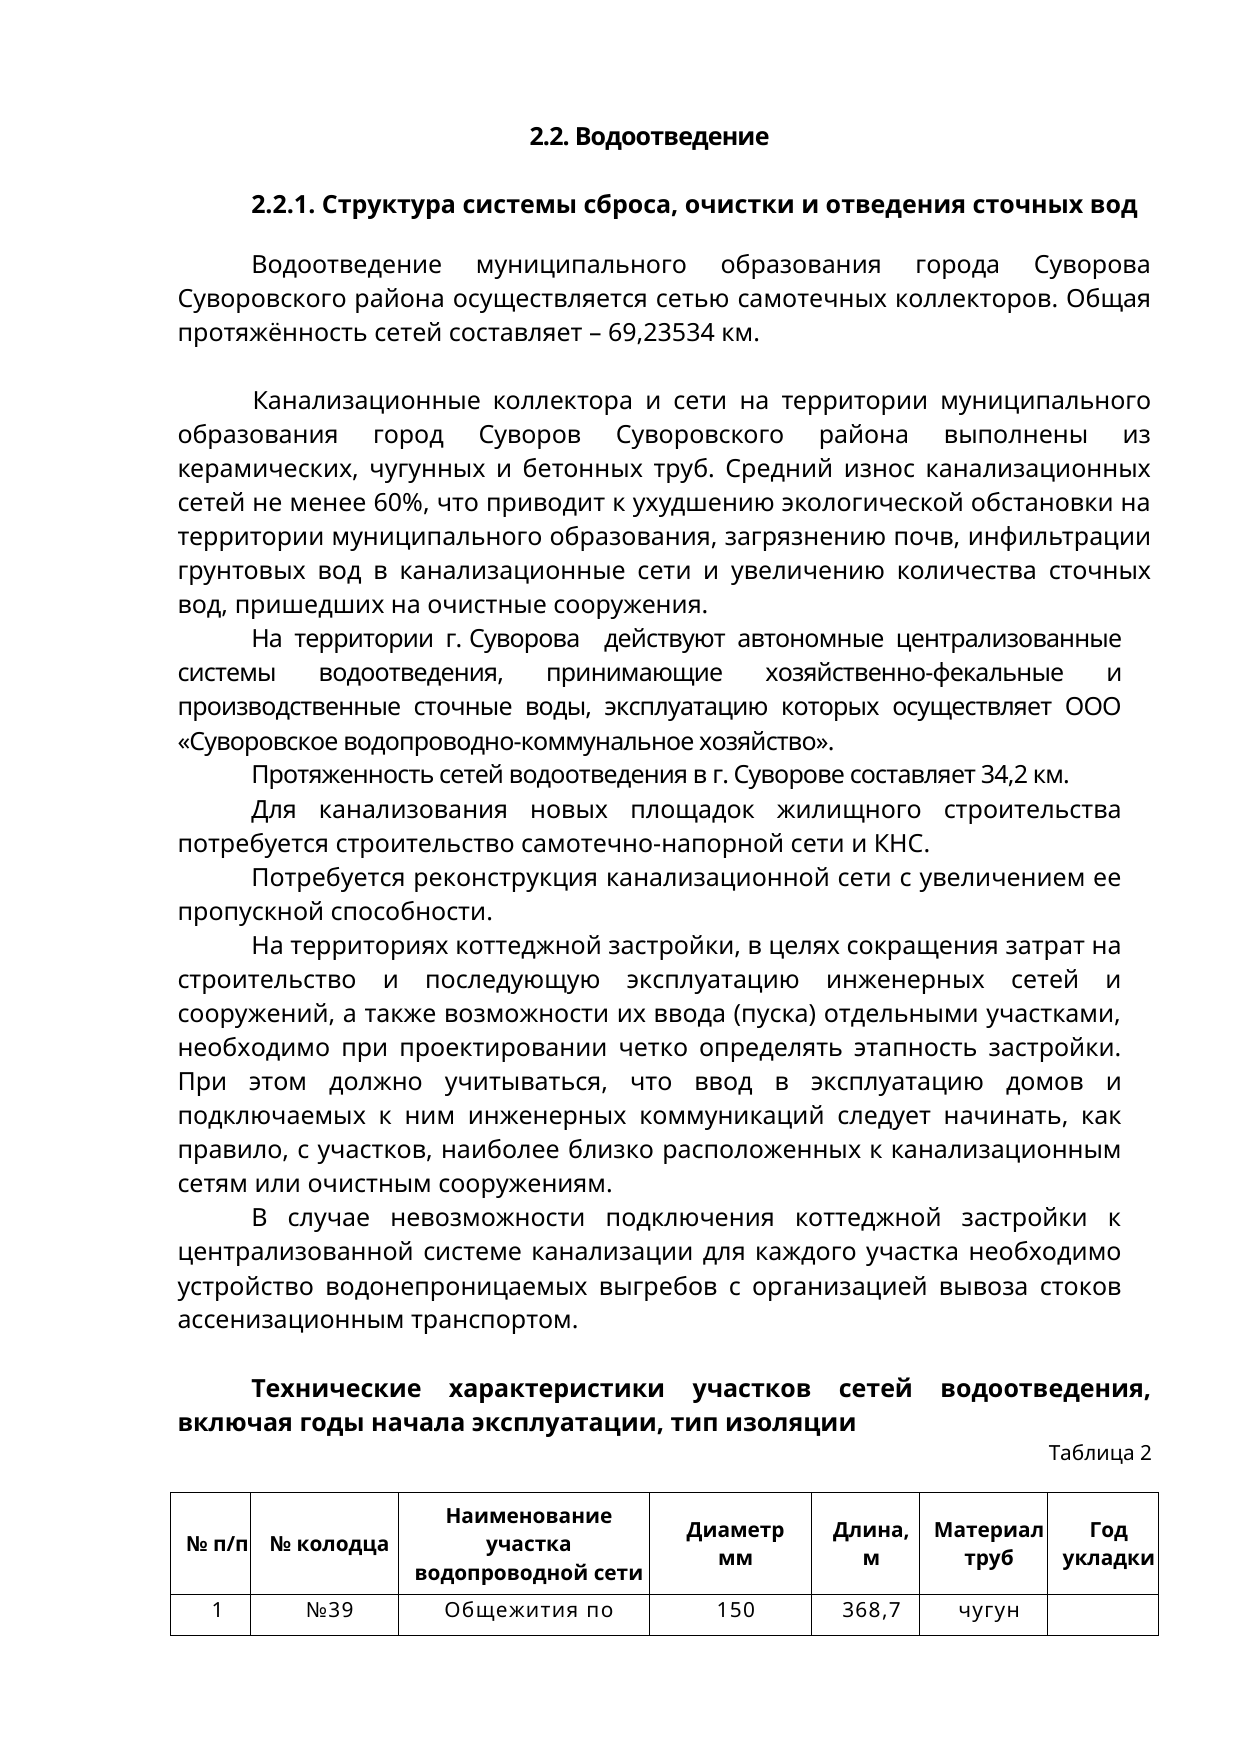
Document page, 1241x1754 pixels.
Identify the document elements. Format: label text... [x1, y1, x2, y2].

table_cell чугун [920, 1595, 1047, 1635]
table_cell №39 [251, 1595, 398, 1635]
table_header Наименование участка водопроводной сети [399, 1493, 649, 1594]
text Канализационные коллектора и сети на территории муниципального образования город Суворов Суворовского района выполнены из керамических, чугунных и бетонных труб. Средний износ канализационных сетей не менее 60%, что приводит к ухудшению экологической обстановки на территории муниципального образования, загрязнению почв, инфильтрации грунтовых вод в канализационные сети и увеличению количества сточных вод, пришедших на очистные сооружения. [177, 382, 1152, 621]
text 2.2. Водоотведение [177, 118, 1122, 152]
table_header Год укладки [1048, 1493, 1158, 1594]
text Таблица 2 [177, 1438, 1152, 1467]
table_header Диаметр мм [650, 1493, 811, 1594]
text Для канализования новых площадок жилищного строительства потребуется строительство самотечно-напорной сети и КНС. [177, 791, 1122, 859]
text Потребуется реконструкция канализационной сети с увеличением ее пропускной способности. [177, 859, 1122, 927]
text На территориях коттеджной застройки, в целях сокращения затрат на строительство и последующую эксплуатацию инженерных сетей и сооружений, а также возможности их ввода (пуска) отдельными участками, необходимо при проектировании четко определять этапность застройки. При этом должно учитываться, что ввод в эксплуатацию домов и подключаемых к ним инженерных коммуникаций следует начинать, как правило, с участков, наиболее близко расположенных к канализационным сетям или очистным сооружениям. [177, 927, 1122, 1200]
text Водоотведение муниципального образования города Суворова Суворовского района осуществляется сетью самотечных коллекторов. Общая протяжённость сетей составляет – 69,23534 км. [177, 246, 1152, 348]
table_header № колодца [251, 1493, 398, 1594]
table_cell 150 [650, 1595, 811, 1635]
text На территории г. Суворова действуют автономные централизованные системы водоотведения, принимающие хозяйственно-фекальные и производственные сточные воды, эксплуатацию которых осуществляет ООО «Суворовское водопроводно-коммунальное хозяйство». [177, 621, 1122, 757]
table_cell 368,7 [812, 1595, 919, 1635]
table_header Длина, м [812, 1493, 919, 1594]
table_header № п/п [171, 1493, 250, 1594]
table_cell [1048, 1595, 1158, 1635]
text Технические характеристики участков сетей водоотведения, включая годы начала эксплуатации, тип изоляции [177, 1370, 1152, 1438]
text 2.2.1. Структура системы сброса, очистки и отведения сточных вод [177, 186, 1152, 220]
table_header Материал труб [920, 1493, 1047, 1594]
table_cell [399, 1595, 649, 1635]
text В случае невозможности подключения коттеджной застройки к централизованной системе канализации для каждого участка необходимо устройство водонепроницаемых выгребов с организацией вывоза стоков ассенизационным транспортом. [177, 1200, 1122, 1336]
text Протяженность сетей водоотведения в г. Суворове составляет 34,2 км. [177, 757, 1122, 791]
table_cell 1 [171, 1595, 250, 1635]
